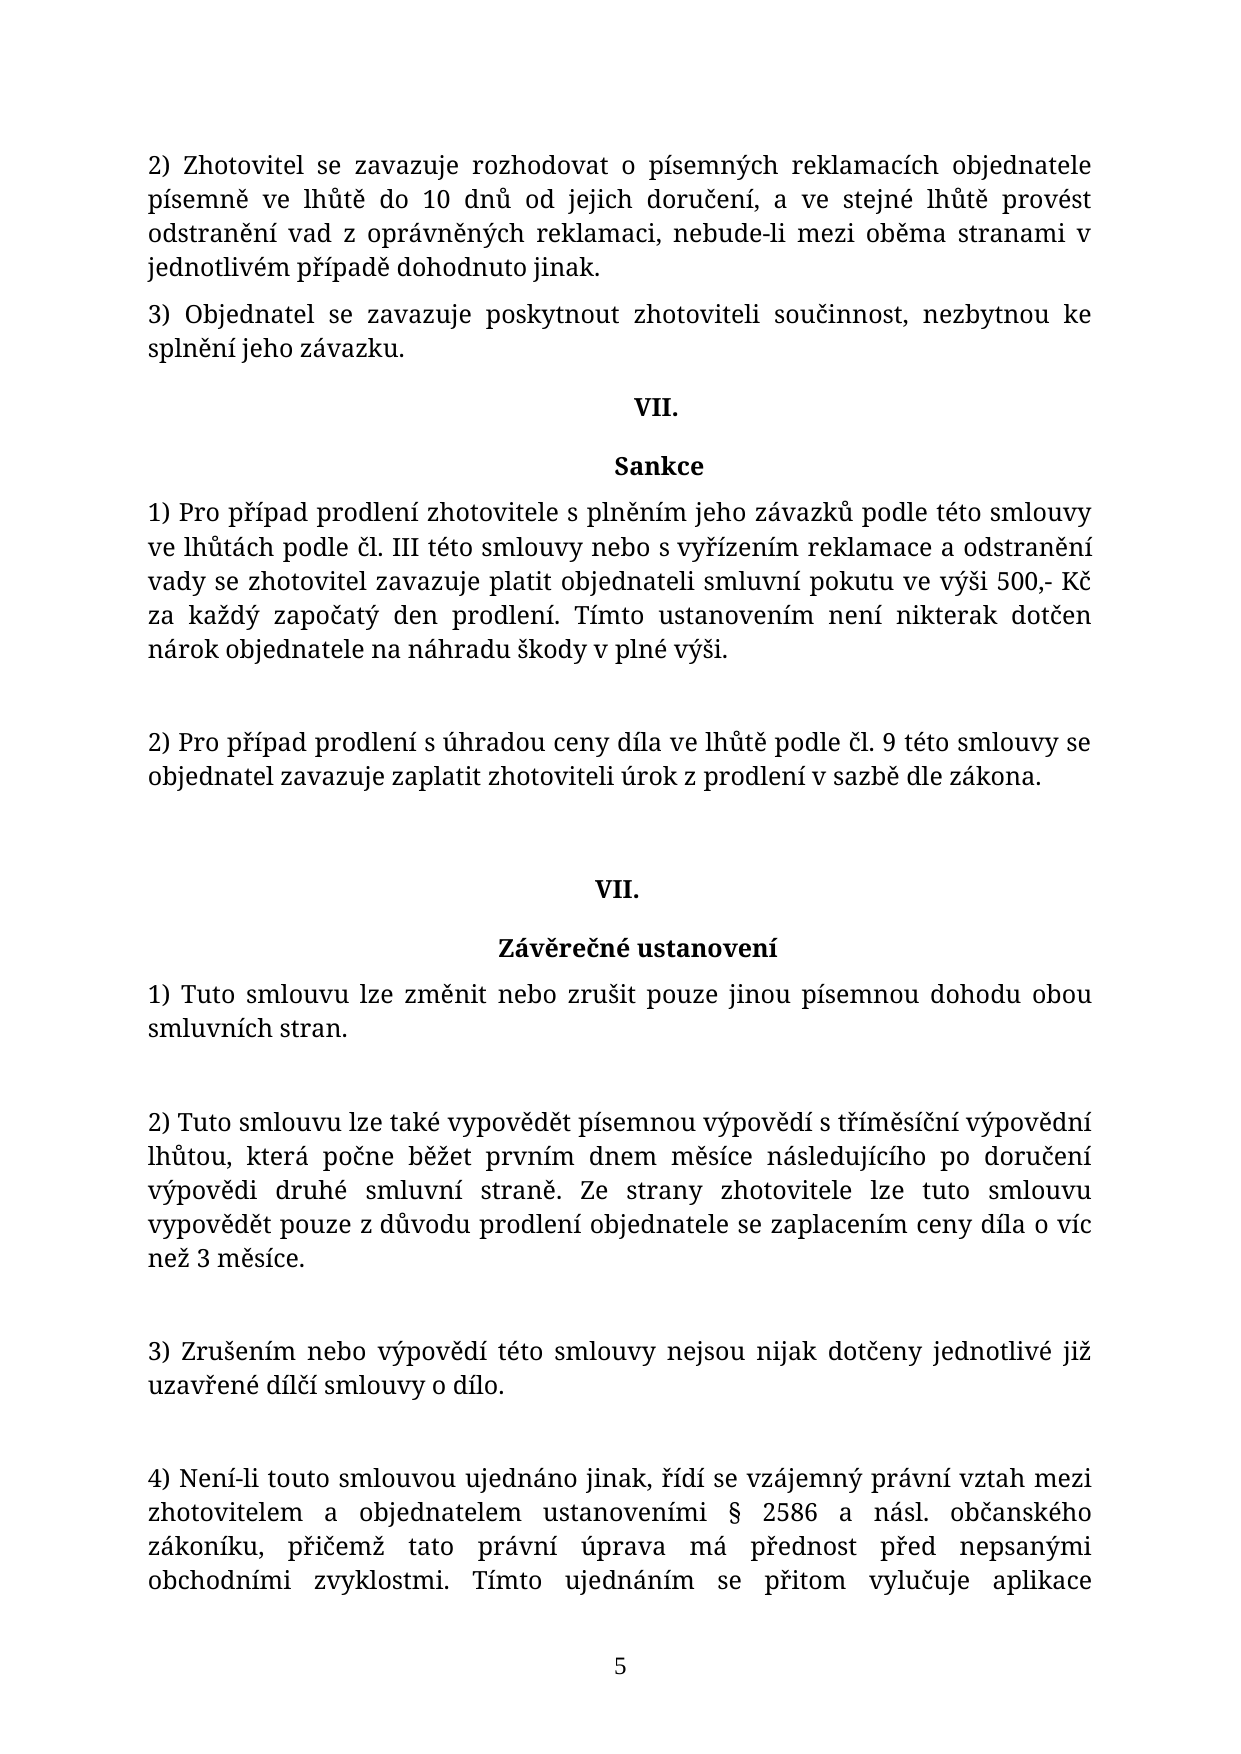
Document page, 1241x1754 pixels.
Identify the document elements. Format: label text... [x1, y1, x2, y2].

text VII. [148, 871, 1093, 905]
text Závěrečné ustanovení [148, 930, 1093, 964]
text Sankce [148, 448, 1093, 483]
text VII. [148, 389, 1093, 423]
text 2) Tuto smlouvu lze také vypovědět písemnou výpovědí s tříměsíční výpovědní lhůtou, která počne běžet prvním dnem měsíce následujícího po doručení výpovědi druhé smluvní straně. Ze strany zhotovitele lze tuto smlouvu vypovědět pouze z důvodu prodlení objednatele se zaplacením ceny díla o víc než 3 měsíce. [148, 1104, 1093, 1274]
text 1) Pro případ prodlení zhotovitele s plněním jeho závazků podle této smlouvy ve lhůtách podle čl. III této smlouvy nebo s vyřízením reklamace a odstranění vady se zhotovitel zavazuje platit objednateli smluvní pokutu ve výši 500,- Kč za každý započatý den prodlení. Tímto ustanovením není nikterak dotčen nárok objednatele na náhradu škody v plné výši. [148, 495, 1093, 665]
text 1) Tuto smlouvu lze změnit nebo zrušit pouze jinou písemnou dohodu obou smluvních stran. [148, 977, 1093, 1045]
text 3) Zrušením nebo výpovědí této smlouvy nejsou nijak dotčeny jednotlivé již uzavřené dílčí smlouvy o dílo. [148, 1333, 1093, 1402]
text 2) Zhotovitel se zavazuje rozhodovat o písemných reklamacích objednatele písemně ve lhůtě do 10 dnů od jejich doručení, a ve stejné lhůtě provést odstranění vad z oprávněných reklamaci, nebude-li mezi oběma stranami v jednotlivém případě dohodnuto jinak. [148, 148, 1093, 284]
text 2) Pro případ prodlení s úhradou ceny díla ve lhůtě podle čl. 9 této smlouvy se objednatel zavazuje zaplatit zhotoviteli úrok z prodlení v sazbě dle zákona. [148, 724, 1093, 793]
text 3) Objednatel se zavazuje poskytnout zhotoviteli součinnost, nezbytnou ke splnění jeho závazku. [148, 296, 1093, 364]
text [148, 1461, 1093, 1597]
